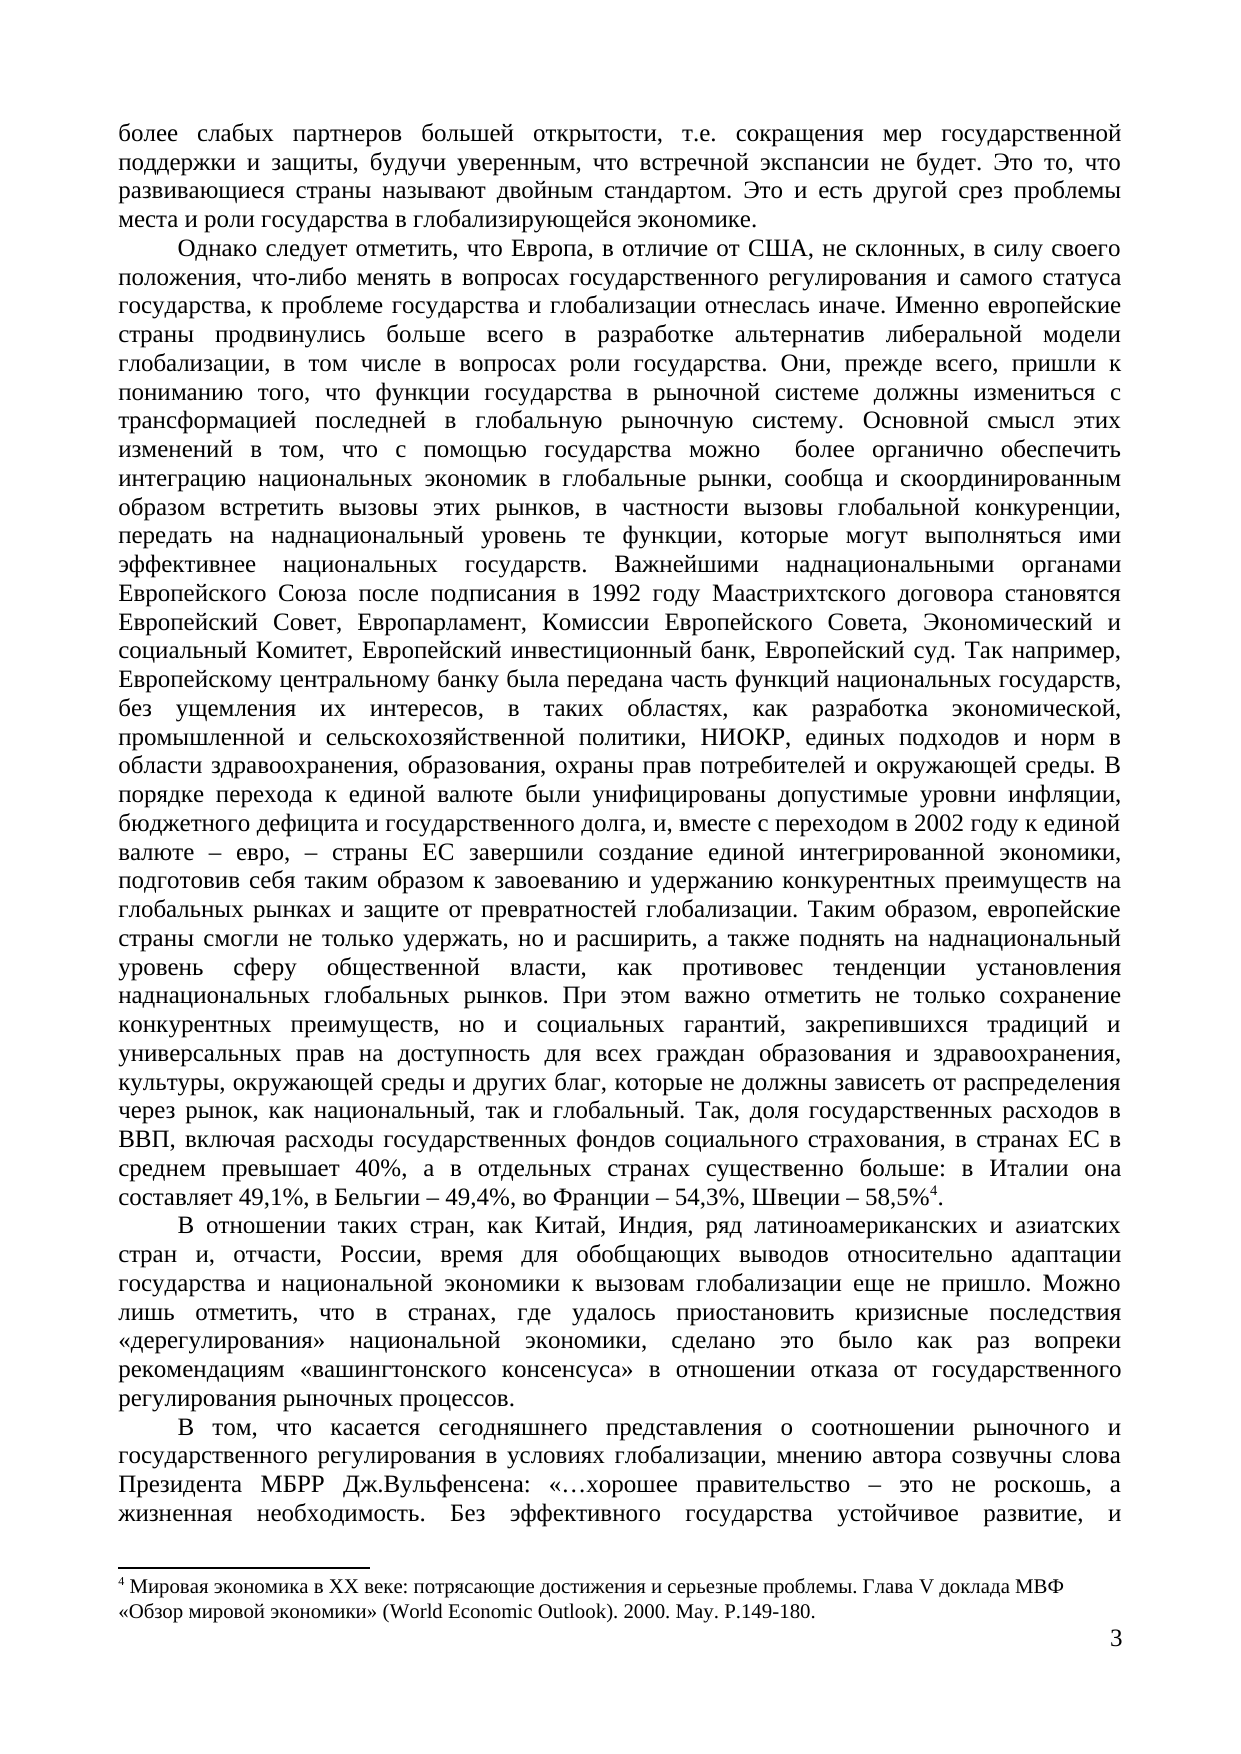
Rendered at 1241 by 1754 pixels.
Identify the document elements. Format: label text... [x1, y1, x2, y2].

text В отношении таких стран, как Китай, Индия, ряд латиноамериканских и азиатских стран и, отчасти, России, время для обобщающих выводов относительно адаптации государства и национальной экономики к вызовам глобализации еще не пришло. Можно лишь отметить, что в странах, где удалось приостановить кризисные последствия «дерегулирования» национальной экономики, сделано это было как раз вопреки рекомендациям «вашингтонского консенсуса» в отношении отказа от государственного регулирования рыночных процессов. [118, 1211, 1122, 1412]
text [118, 118, 1122, 233]
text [118, 1412, 1122, 1527]
text Однако следует отметить, что Европа, в отличие от США, не склонных, в силу своего положения, что-либо менять в вопросах государственного регулирования и самого статуса государства, к проблеме государства и глобализации отнеслась иначе. Именно европейские страны продвинулись больше всего в разработке альтернатив либеральной модели глобализации, в том числе в вопросах роли государства. Они, прежде всего, пришли к пониманию того, что функции государства в рыночной системе должны измениться с трансформацией последней в глобальную рыночную систему. Основной смысл этих изменений в том, что с помощью государства можно более органично обеспечить интеграцию национальных экономик в глобальные рынки, сообща и скоординированным образом встретить вызовы этих рынков, в частности вызовы глобальной конкуренции, передать на наднациональный уровень те функции, которые могут выполняться ими эффективнее национальных государств. Важнейшими наднациональными органами Европейского Союза после подписания в 1992 году Маастрихтского договора становятся Европейский Совет, Европарламент, Комиссии Европейского Совета, Экономический и социальный Комитет, Европейский инвестиционный банк, Европейский суд. Так например, Европейскому центральному банку была передана часть функций национальных государств, без ущемления их интересов, в таких областях, как разработка экономической, промышленной и сельскохозяйственной политики, НИОКР, единых подходов и норм в области здравоохранения, образования, охраны прав потребителей и окружающей среды. В порядке перехода к единой валюте были унифицированы допустимые уровни инфляции, бюджетного дефицита и государственного долга, и, вместе с переходом в 2002 году к единой валюте – евро, – страны ЕС завершили создание единой интегрированной экономики, подготовив себя таким образом к завоеванию и удержанию конкурентных преимуществ на глобальных рынках и защите от превратностей глобализации. Таким образом, европейские страны смогли не только удержать, но и расширить, а также поднять на наднациональный уровень сферу общественной власти, как противовес тенденции установления наднациональных глобальных рынков. При этом важно отметить не только сохранение конкурентных преимуществ, но и социальных гарантий, закрепившихся традиций и универсальных прав на доступность для всех граждан образования и здравоохранения, культуры, окружающей среды и других благ, которые не должны зависеть от распределения через рынок, как национальный, так и глобальный. Так, доля государственных расходов в ВВП, включая расходы государственных фондов социального страхования, в странах ЕС в среднем превышает 40%, а в отдельных странах существенно больше: в Италии она составляет 49,1%, в Бельгии – 49,4%, во Франции – 54,3%, Швеции – 58,5%. [118, 233, 1122, 1211]
